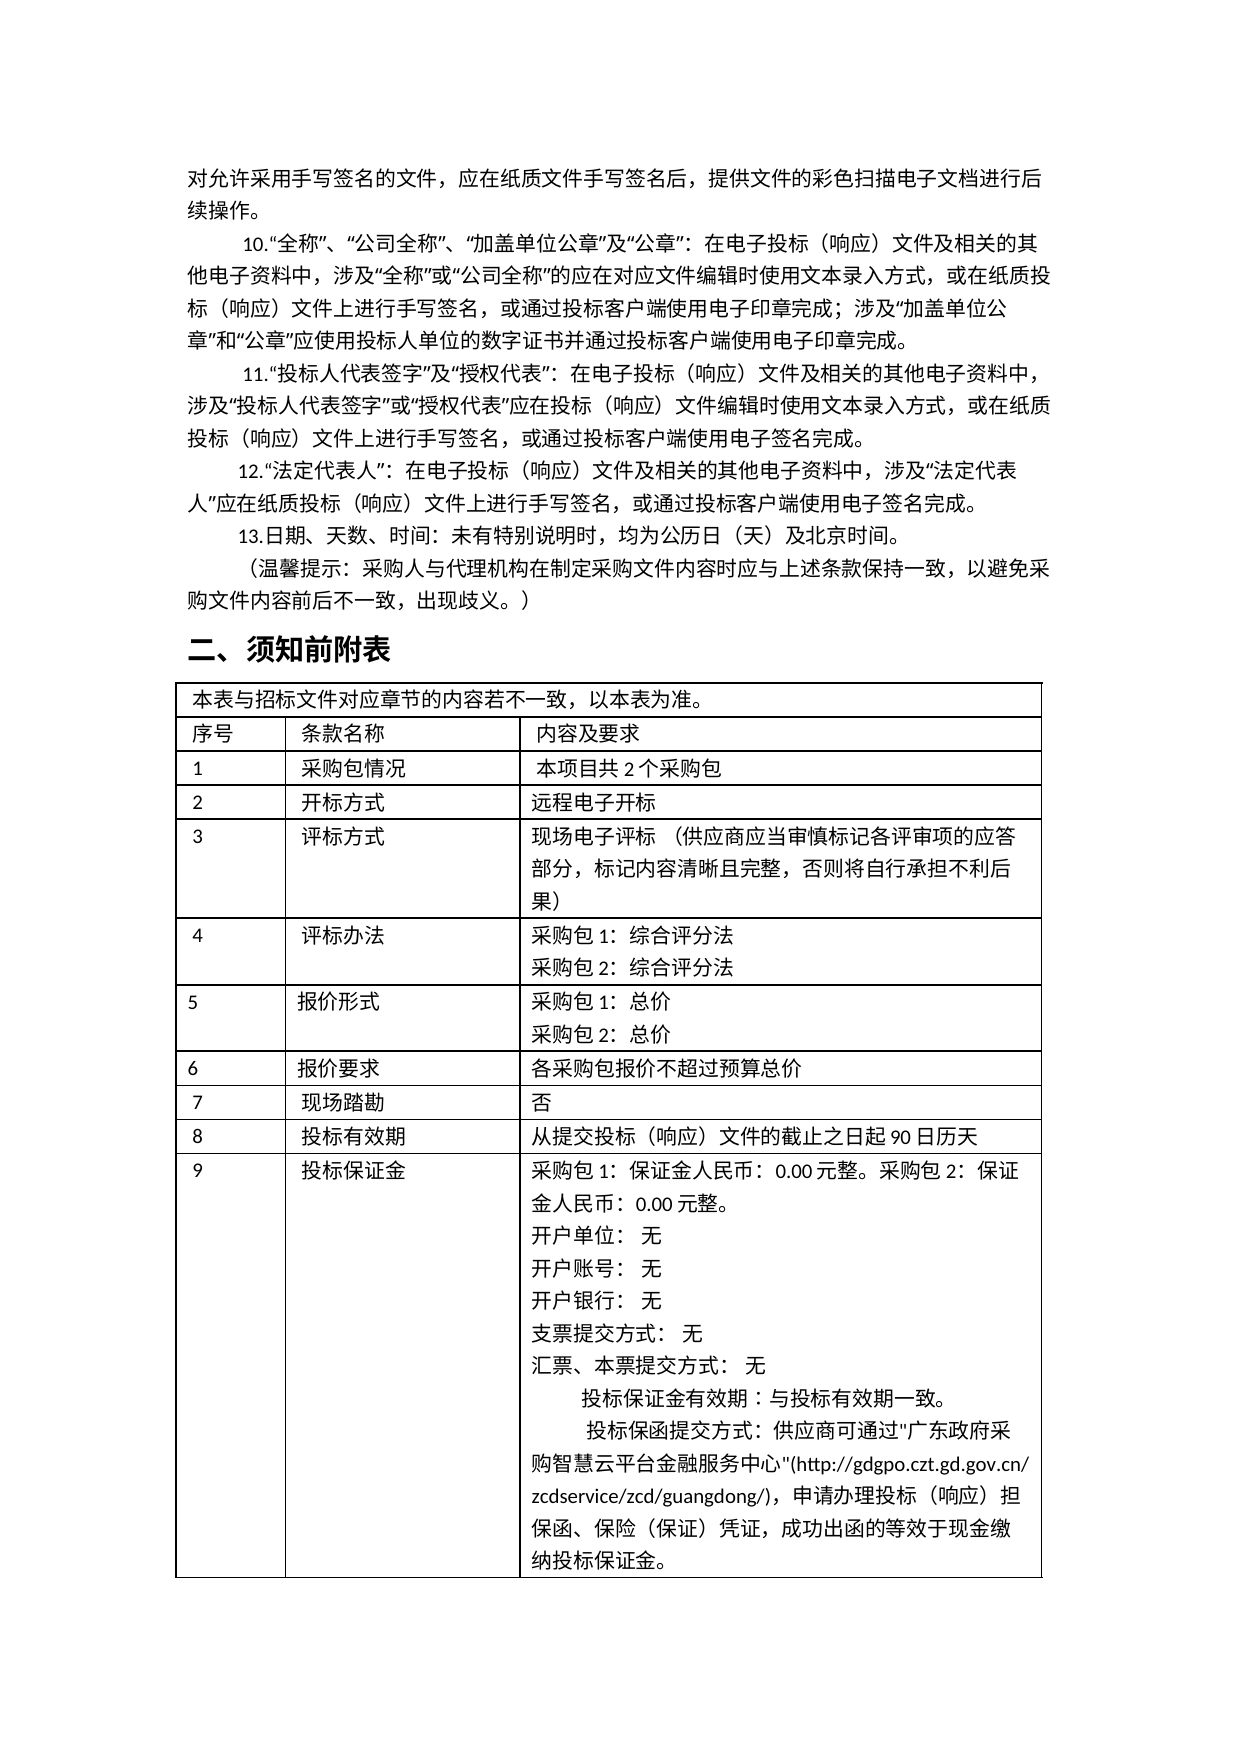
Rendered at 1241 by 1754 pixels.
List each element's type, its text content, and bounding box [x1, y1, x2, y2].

text 12.“法定代表人”：在电子投标（响应）文件及相关的其他电子资料中，涉及“法定代表人”应在纸质投标（响应）文件上进行手写签名，或通过投标客户端使用电子签名完成。 [187, 454, 1053, 519]
text 11.“投标人代表签字”及“授权代表”：在电子投标（响应）文件及相关的其他电子资料中，涉及“投标人代表签字”或“授权代表”应在投标（响应）文件编辑时使用文本录入方式，或在纸质投标（响应）文件上进行手写签名，或通过投标客户端使用电子签名完成。 [187, 357, 1053, 454]
table_cell 从提交投标（响应）文件的截止之日起90日历天 [521, 1120, 1041, 1153]
table_cell 开标方式 [286, 786, 519, 818]
table_cell 报价形式 [286, 986, 519, 1050]
table_cell 1 [177, 752, 285, 784]
table_cell 采购包1：综合评分法 采购包2：综合评分法 [521, 919, 1041, 984]
table_cell 采购包1：保证金人民币：0.00元整。采购包2：保证金人民币：0.00元整。 开户单位： 无 开户账号： 无 开户银行： 无 支票提交方式： 无 汇票、本票提交方式： 无 投标保证金有效期∶与投标有效期一致。 投标保函提交方式：供应商可通过"广东政府采购智慧云平台金融服务中心"(http://gdgpo.czt.gd.gov.cn/zcdservice/zcd/guangdong/)，申请办理投标（响应）担保函、保险（保证）凭证，成功出函的等效于现金缴纳投标保证金。 [521, 1154, 1041, 1577]
table_cell 序号 [177, 718, 285, 750]
table_cell 9 [177, 1154, 285, 1577]
table_cell 8 [177, 1120, 285, 1153]
table_cell 远程电子开标 [521, 786, 1041, 818]
table_cell 内容及要求 [521, 718, 1041, 750]
table_cell 7 [177, 1086, 285, 1118]
text （温馨提示：采购人与代理机构在制定采购文件内容时应与上述条款保持一致，以避免采购文件内容前后不一致，出现歧义。） [187, 552, 1053, 617]
table_cell 评标办法 [286, 919, 519, 984]
text 13.日期、天数、时间：未有特别说明时，均为公历日（天）及北京时间。 [187, 519, 1053, 552]
table_cell 采购包1：总价 采购包2：总价 [521, 986, 1041, 1050]
table_cell 现场踏勘 [286, 1086, 519, 1118]
table_cell 评标方式 [286, 820, 519, 917]
table_cell 投标保证金 [286, 1154, 519, 1577]
table_cell 报价要求 [286, 1052, 519, 1084]
table_cell 3 [177, 820, 285, 917]
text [187, 162, 1053, 227]
table_cell 否 [521, 1086, 1041, 1118]
table_cell 各采购包报价不超过预算总价 [521, 1052, 1041, 1084]
text 二、须知前附表 [187, 617, 1053, 682]
table_cell 2 [177, 786, 285, 818]
table_cell 条款名称 [286, 718, 519, 750]
text 10.“全称”、“公司全称”、“加盖单位公章”及“公章”：在电子投标（响应）文件及相关的其他电子资料中，涉及“全称”或“公司全称”的应在对应文件编辑时使用文本录入方式，或在纸质投标（响应）文件上进行手写签名，或通过投标客户端使用电子印章完成；涉及“加盖单位公章”和“公章”应使用投标人单位的数字证书并通过投标客户端使用电子印章完成。 [187, 227, 1053, 357]
table_cell 4 [177, 919, 285, 984]
table_cell 投标有效期 [286, 1120, 519, 1153]
table_cell 5 [177, 986, 285, 1050]
table_cell 现场电子评标 （供应商应当审慎标记各评审项的应答部分，标记内容清晰且完整，否则将自行承担不利后果） [521, 820, 1041, 917]
table_header 本表与招标文件对应章节的内容若不一致，以本表为准。 [177, 684, 1041, 716]
table_cell 6 [177, 1052, 285, 1084]
table_cell 本项目共2个采购包 [521, 752, 1041, 784]
table_cell 采购包情况 [286, 752, 519, 784]
